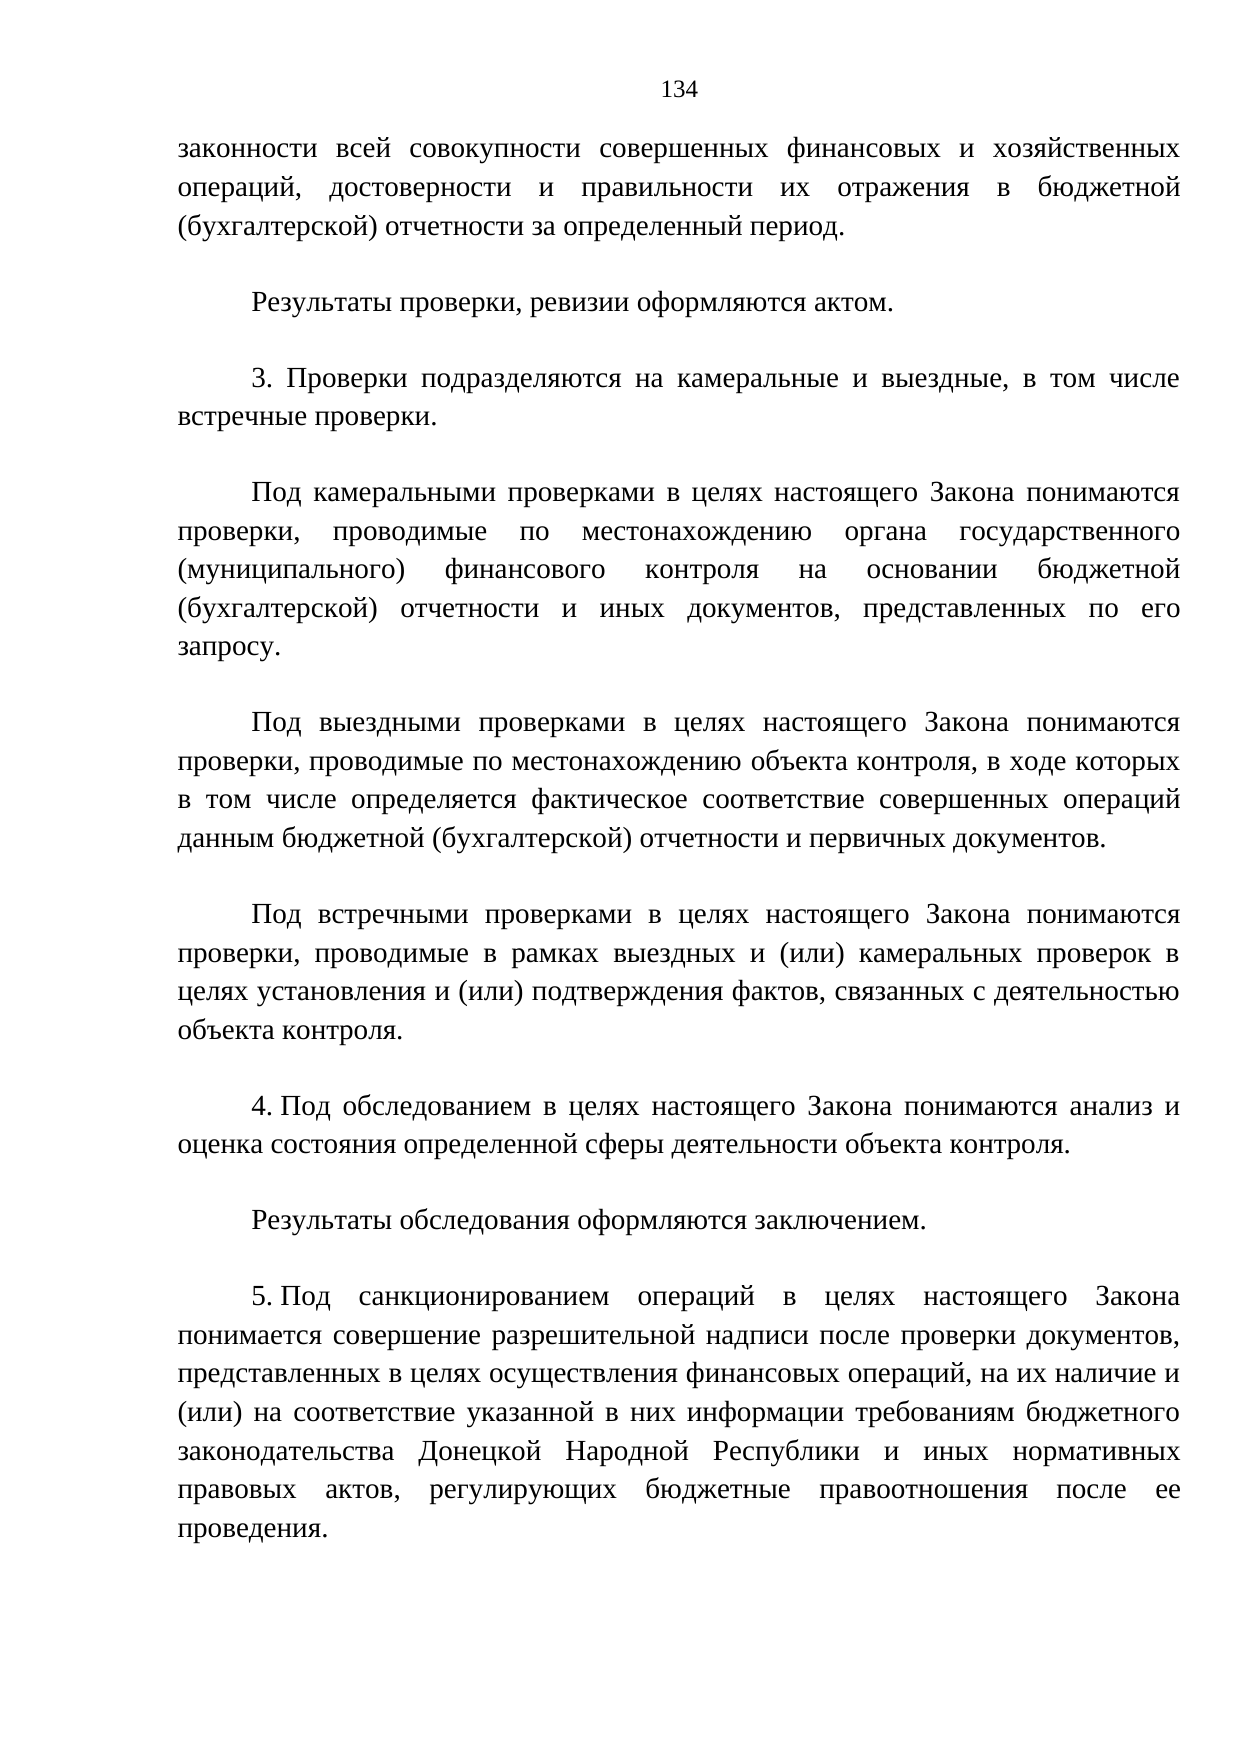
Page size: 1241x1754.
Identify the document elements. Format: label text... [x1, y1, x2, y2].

text Результаты проверки, ревизии оформляются актом. [177, 284, 1181, 317]
text Результаты обследования оформляются заключением. [177, 1202, 1181, 1236]
text Под встречными проверками в целях настоящего Закона понимаются проверки, проводимые в рамках выездных и (или) камеральных проверок в целях установления и (или) подтверждения фактов, связанных с деятельностью объекта контроля. [177, 896, 1181, 1045]
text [177, 131, 1181, 241]
text 3. Проверки подразделяются на камеральные и выездные, в том числе встречные проверки. [177, 360, 1181, 432]
text Под выездными проверками в целях настоящего Закона понимаются проверки, проводимые по местонахождению объекта контроля, в ходе которых в том числе определяется фактическое соответствие совершенных операций данным бюджетной (бухгалтерской) отчетности и первичных документов. [177, 704, 1181, 854]
text Под камеральными проверками в целях настоящего Закона понимаются проверки, проводимые по местонахождению органа государственного (муниципального) финансового контроля на основании бюджетной (бухгалтерской) отчетности и иных документов, представленных по его запросу. [177, 474, 1181, 662]
text 5. Под санкционированием операций в целях настоящего Закона понимается совершение разрешительной надписи после проверки документов, представленных в целях осуществления финансовых операций, на их наличие и (или) на соответствие указанной в них информации требованиям бюджетного законодательства Донецкой Народной Республики и иных нормативных правовых актов, регулирующих бюджетные правоотношения после ее проведения. [177, 1278, 1181, 1543]
text 4. Под обследованием в целях настоящего Закона понимаются анализ и оценка состояния определенной сферы деятельности объекта контроля. [177, 1088, 1181, 1160]
